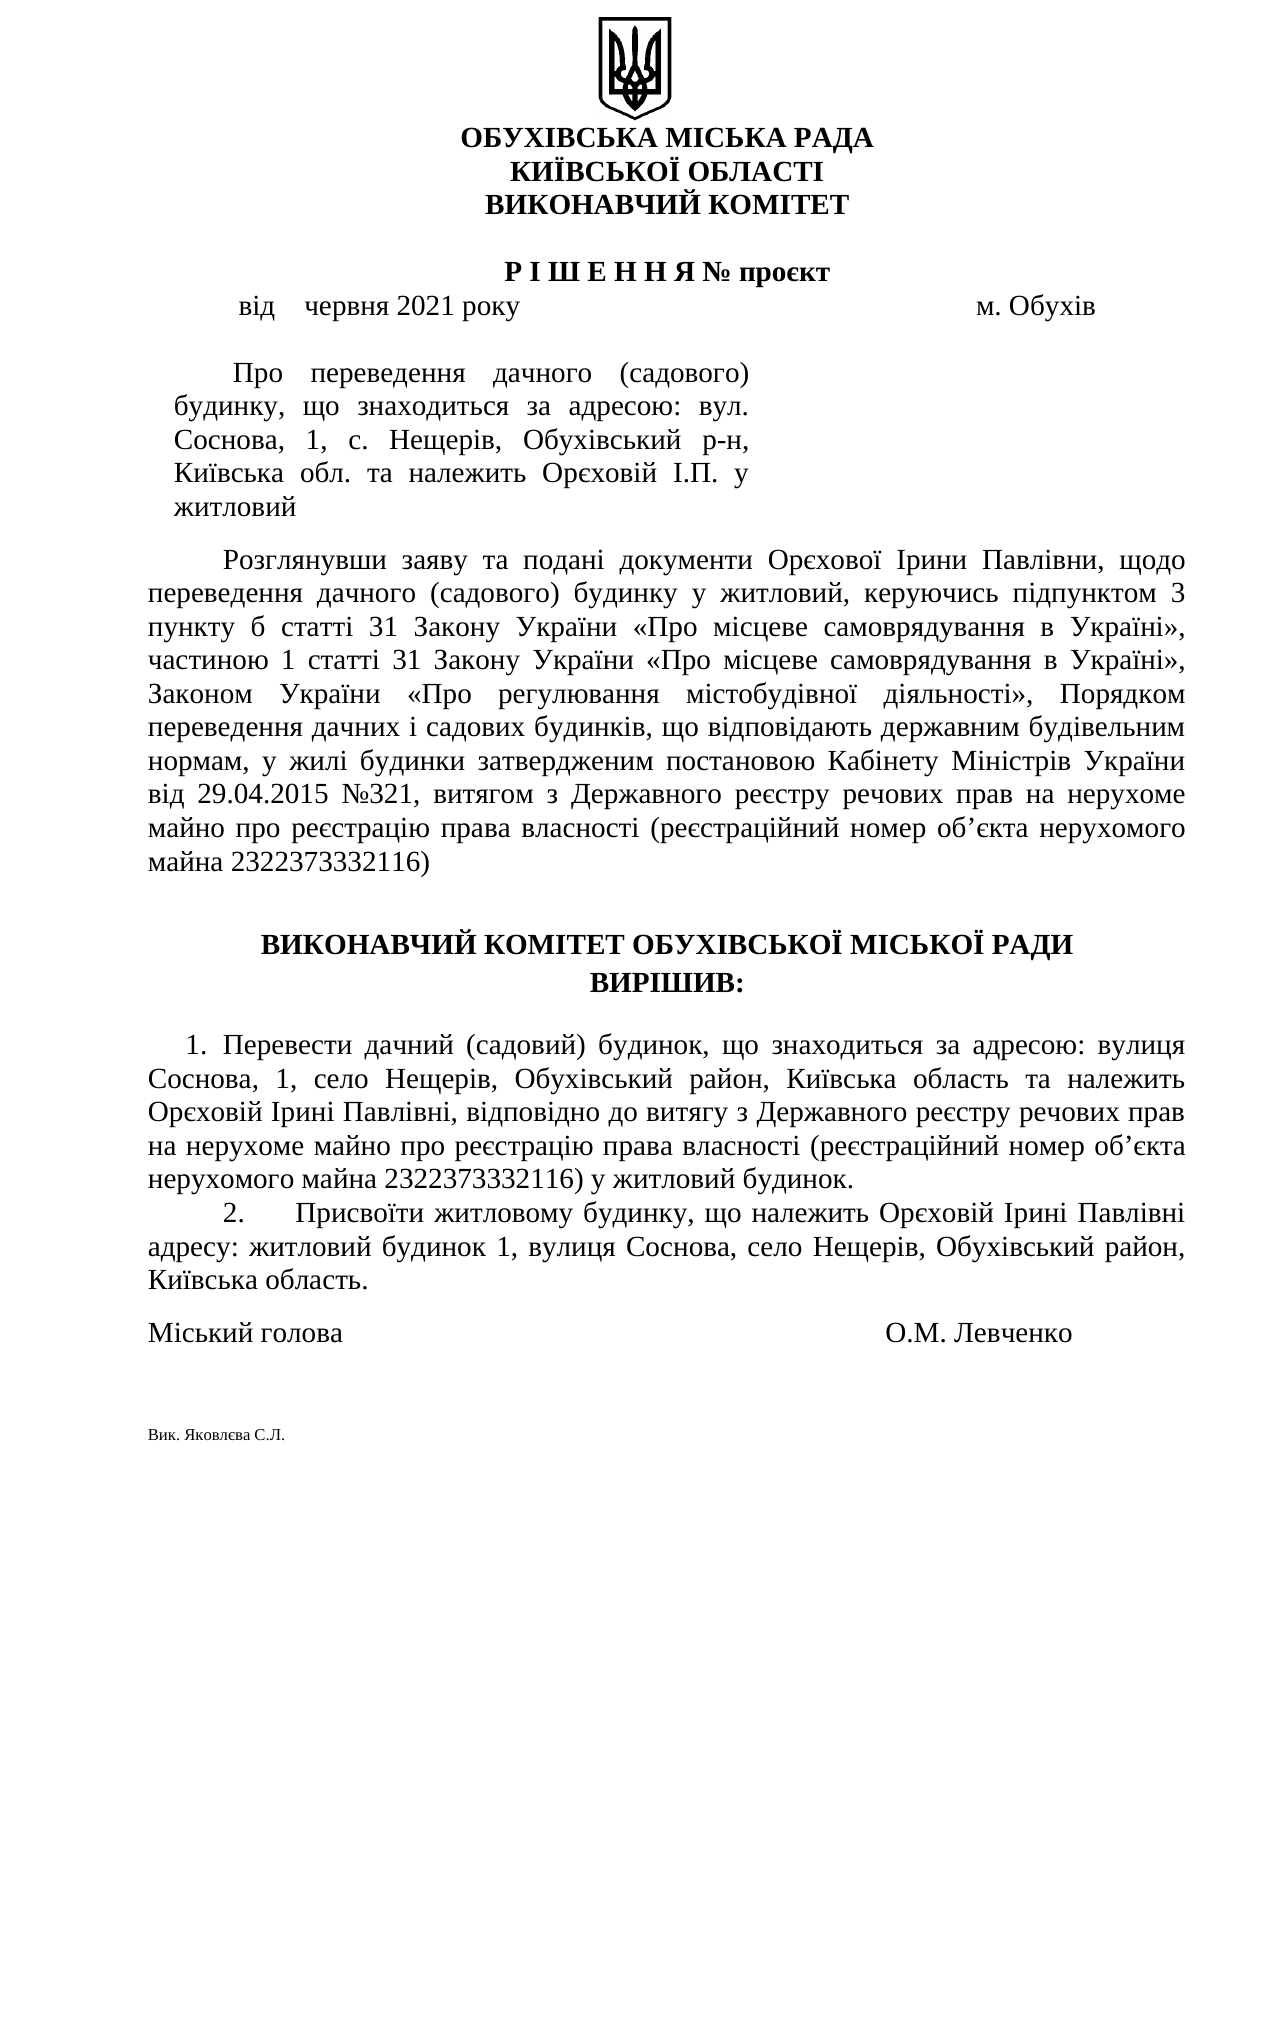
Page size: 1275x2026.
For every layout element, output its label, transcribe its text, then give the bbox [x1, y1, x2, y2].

text Вик. Яковлєва С.Л. [148, 1424, 1186, 1443]
subtitle КИЇВСЬКОЇ ОБЛАСТІ [148, 154, 1186, 187]
text Розглянувши заяву та подані документи Орєхової Ірини Павлівни, щодо переведення дачного (садового) будинку у житловий, керуючись підпунктом 3 пункту б статті 31 Закону України «Про місцеве самоврядування в Україні», частиною 1 статті 31 Закону України «Про місцеве самоврядування в Україні», Законом України «Про регулювання містобудівної діяльності», Порядком переведення дачних і садових будинків, що відповідають державним будівельним нормам, у жилі будинки затвердженим постановою Кабінету Міністрів України від 29.04.2015 №321, витягом з Державного реєстру речових прав на нерухоме майно про реєстрацію права власності (реєстраційний номер об’єкта нерухомого майна 2322373332116) [148, 542, 1186, 877]
text ВИКОНАВЧИЙ КОМІТЕТ [148, 187, 1186, 221]
text від червня 2021 року м. Обухів [148, 288, 1186, 321]
subtitle ВИРІШИВ: [148, 965, 1186, 999]
text Міський голова О.М. Левченко [148, 1315, 1186, 1348]
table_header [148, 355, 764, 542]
text Р І Ш Е Н Н Я № проєкт [148, 254, 1186, 288]
list Присвоїти житловому будинку, що належить Орєховій Ірині Павлівні адресу: житловий будинок 1, вулиця Соснова, село Нещерів, Обухівський район, Київська область. [148, 1195, 1186, 1296]
picture [597, 15, 673, 121]
list Перевести дачний (садовий) будинок, що знаходиться за адресою: вулиця Соснова, 1, село Нещерів, Обухівський район, Київська область та належить Орєховій Ірині Павлівні, відповідно до витягу з Державного реєстру речових прав на нерухоме майно про реєстрацію права власності (реєстраційний номер об’єкта нерухомого майна 2322373332116) у житловий будинок. [148, 1027, 1186, 1195]
text ОБУХІВСЬКА МІСЬКА РАДА [148, 88, 1186, 154]
subtitle ВИКОНАВЧИЙ КОМІТЕТ ОБУХІВСЬКОЇ МІСЬКОЇ РАДИ [148, 927, 1186, 961]
